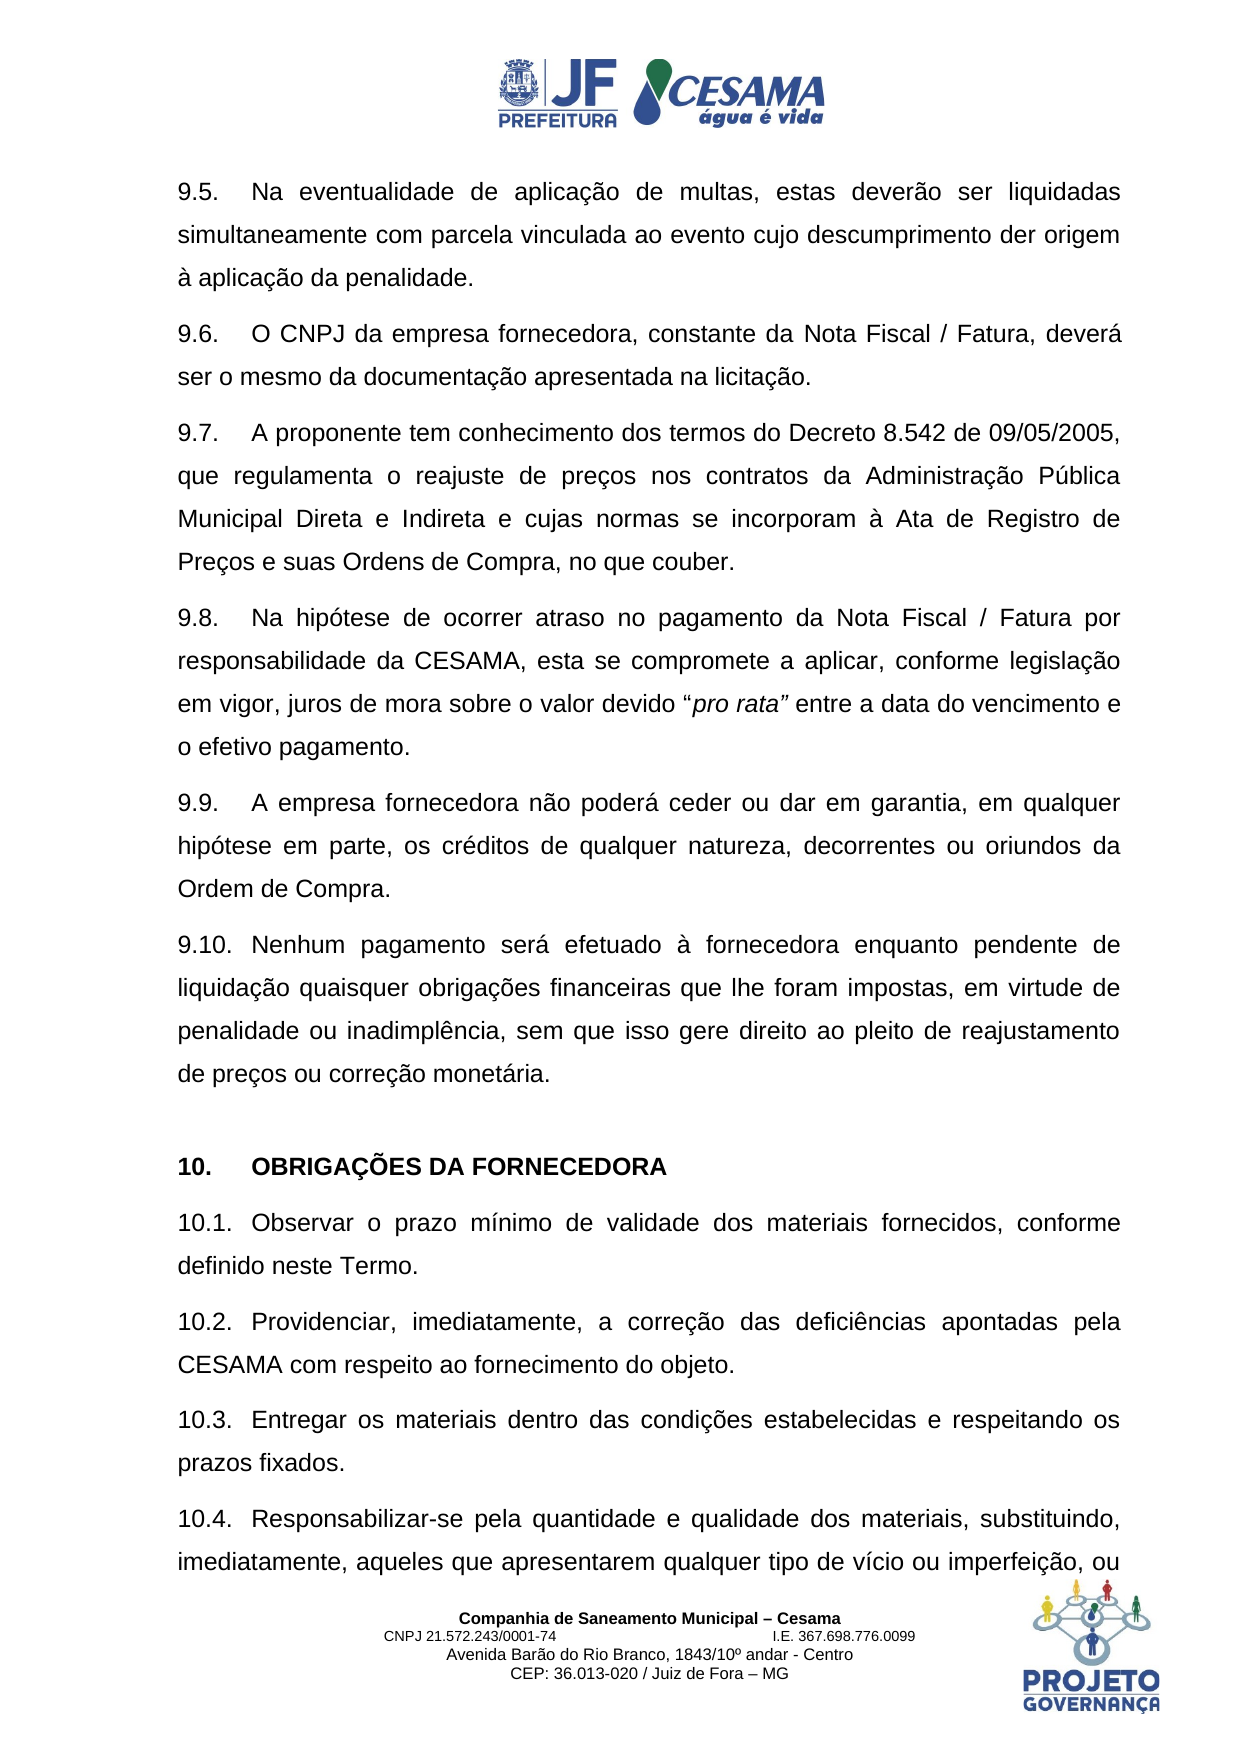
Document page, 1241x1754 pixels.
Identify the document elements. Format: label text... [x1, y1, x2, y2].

list Na hipótese de ocorrer atraso no pagamento da Nota Fiscal / Fatura por responsabilidade da CESAMA, esta se compromete a aplicar, conforme legislação em vigor, juros de mora sobre o valor devido “pro rata” entre a data do vencimento e o efetivo pagamento. [177, 603, 1122, 761]
list Observar o prazo mínimo de validade dos materiais fornecidos, conforme definido neste Termo. [177, 1208, 1122, 1280]
list Na eventualidade de aplicação de multas, estas deverão ser liquidadas simultaneamente com parcela vinculada ao evento cujo descumprimento der origem à aplicação da penalidade. [177, 177, 1122, 292]
list Nenhum pagamento será efetuado à fornecedora enquanto pendente de liquidação quaisquer obrigações financeiras que lhe foram impostas, em virtude de penalidade ou inadimplência, sem que isso gere direito ao pleito de reajustamento de preços ou correção monetária. [177, 930, 1122, 1088]
picture [1023, 1579, 1160, 1714]
list O CNPJ da empresa fornecedora, constante da Nota Fiscal / Fatura, deverá ser o mesmo da documentação apresentada na licitação. [177, 319, 1122, 391]
list Providenciar, imediatamente, a correção das deficiências apontadas pela CESAMA com respeito ao fornecimento do objeto. [177, 1307, 1122, 1378]
picture [497, 59, 825, 128]
list A empresa fornecedora não poderá ceder ou dar em garantia, em qualquer hipótese em parte, os créditos de qualquer natureza, decorrentes ou oriundos da Ordem de Compra. [177, 788, 1122, 903]
list Entregar os materiais dentro das condições estabelecidas e respeitando os prazos fixados. [177, 1405, 1122, 1477]
list OBRIGAÇÕES DA FORNECEDORA [177, 1152, 1122, 1181]
list A proponente tem conhecimento dos termos do Decreto 8.542 de 09/05/2005, que regulamenta o reajuste de preços nos contratos da Administração Pública Municipal Direta e Indireta e cujas normas se incorporam à Ata de Registro de Preços e suas Ordens de Compra, no que couber. [177, 418, 1122, 576]
